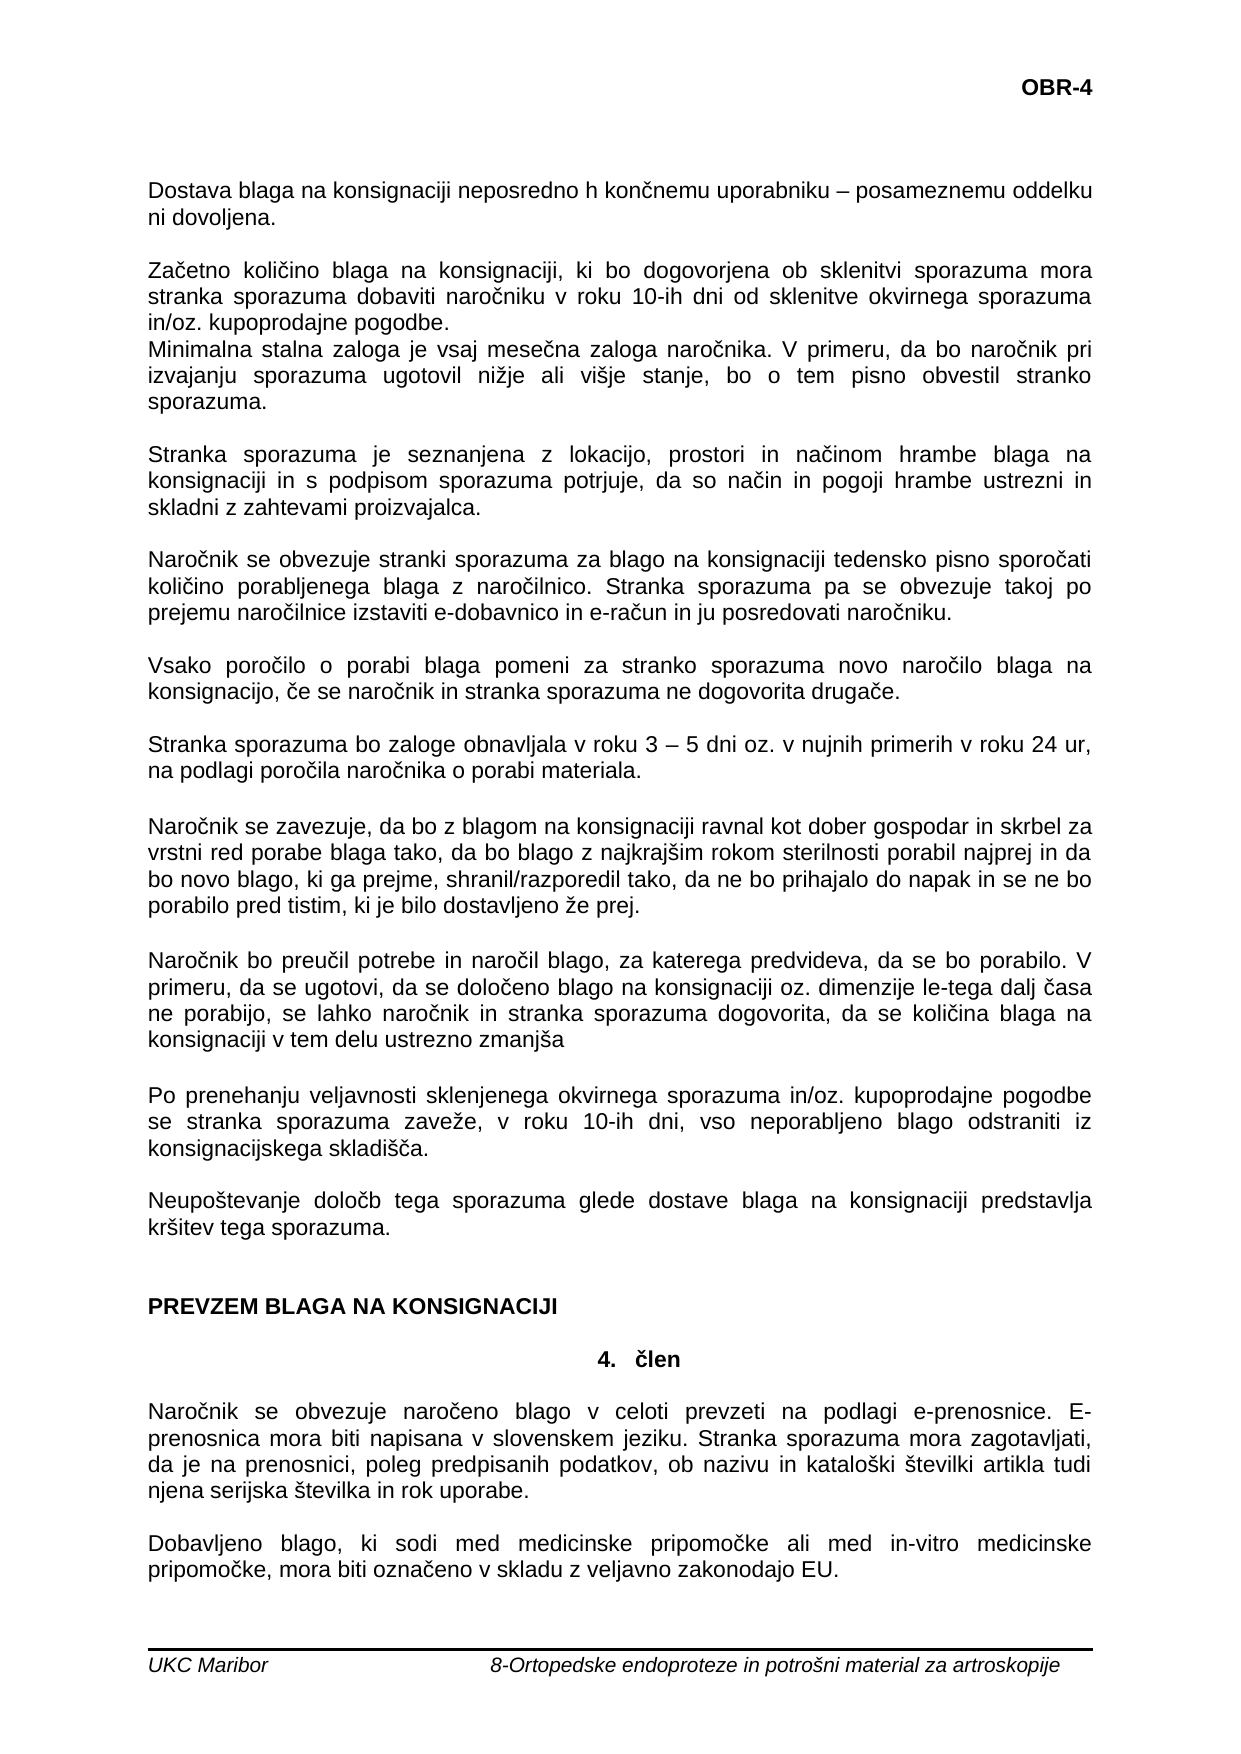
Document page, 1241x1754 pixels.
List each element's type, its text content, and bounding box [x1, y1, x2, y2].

text Naročnik se zavezuje, da bo z blagom na konsignaciji ravnal kot dober gospodar in skrbel za vrstni red porabe blaga tako, da bo blago z najkrajšim rokom sterilnosti porabil najprej in da bo novo blago, ki ga prejme, shranil/razporedil tako, da ne bo prihajalo do napak in se ne bo porabilo pred tistim, ki je bilo dostavljeno že prej. [148, 813, 1093, 918]
text Naročnik se obvezuje stranki sporazuma za blago na konsignaciji tedensko pisno sporočati količino porabljenega blaga z naročilnico. Stranka sporazuma pa se obvezuje takoj po prejemu naročilnice izstaviti e-dobavnico in e-račun in ju posredovati naročniku. [148, 546, 1093, 626]
list člen [185, 1346, 1093, 1372]
text Stranka sporazuma je seznanjena z lokacijo, prostori in načinom hrambe blaga na konsignaciji in s podpisom sporazuma potrjuje, da so način in pogoji hrambe ustrezni in skladni z zahtevami proizvajalca. [148, 441, 1093, 520]
text Dobavljeno blago, ki sodi med medicinske pripomočke ali med in-vitro medicinske pripomočke, mora biti označeno v skladu z veljavno zakonodajo EU. [148, 1530, 1093, 1583]
text Vsako poročilo o porabi blaga pomeni za stranko sporazuma novo naročilo blaga na konsignacijo, če se naročnik in stranka sporazuma ne dogovorita drugače. [148, 652, 1093, 704]
text Naročnik se obvezuje naročeno blago v celoti prevzeti na podlagi e-prenosnice. E-prenosnica mora biti napisana v slovenskem jeziku. Stranka sporazuma mora zagotavljati, da je na prenosnici, poleg predpisanih podatkov, ob nazivu in kataloški številki artikla tudi njena serijska številka in rok uporabe. [148, 1398, 1093, 1504]
text Začetno količino blaga na konsignaciji, ki bo dogovorjena ob sklenitvi sporazuma mora stranka sporazuma dobaviti naročniku v roku 10-ih dni od sklenitve okvirnega sporazuma in/oz. kupoprodajne pogodbe. [148, 257, 1093, 336]
text Po prenehanju veljavnosti sklenjenega okvirnega sporazuma in/oz. kupoprodajne pogodbe se stranka sporazuma zaveže, v roku 10-ih dni, vso neporabljeno blago odstraniti iz konsignacijskega skladišča. [148, 1082, 1093, 1161]
text Dostava blaga na konsignaciji neposredno h končnemu uporabniku – posameznemu oddelku ni dovoljena. [148, 177, 1093, 230]
text Naročnik bo preučil potrebe in naročil blago, za katerega predvideva, da se bo porabilo. V primeru, da se ugotovi, da se določeno blago na konsignaciji oz. dimenzije le-tega dalj časa ne porabijo, se lahko naročnik in stranka sporazuma dogovorita, da se količina blaga na konsignaciji v tem delu ustrezno zmanjša [148, 947, 1093, 1053]
text Minimalna stalna zaloga je vsaj mesečna zaloga naročnika. V primeru, da bo naročnik pri izvajanju sporazuma ugotovil nižje ali višje stanje, bo o tem pisno obvestil stranko sporazuma. [148, 336, 1093, 415]
text PREVZEM BLAGA NA KONSIGNACIJI [148, 1293, 1093, 1319]
text Neupoštevanje določb tega sporazuma glede dostave blaga na konsignaciji predstavlja kršitev tega sporazuma. [148, 1187, 1093, 1240]
text Stranka sporazuma bo zaloge obnavljala v roku 3 – 5 dni oz. v nujnih primerih v roku 24 ur, na podlagi poročila naročnika o porabi materiala. [148, 731, 1093, 784]
